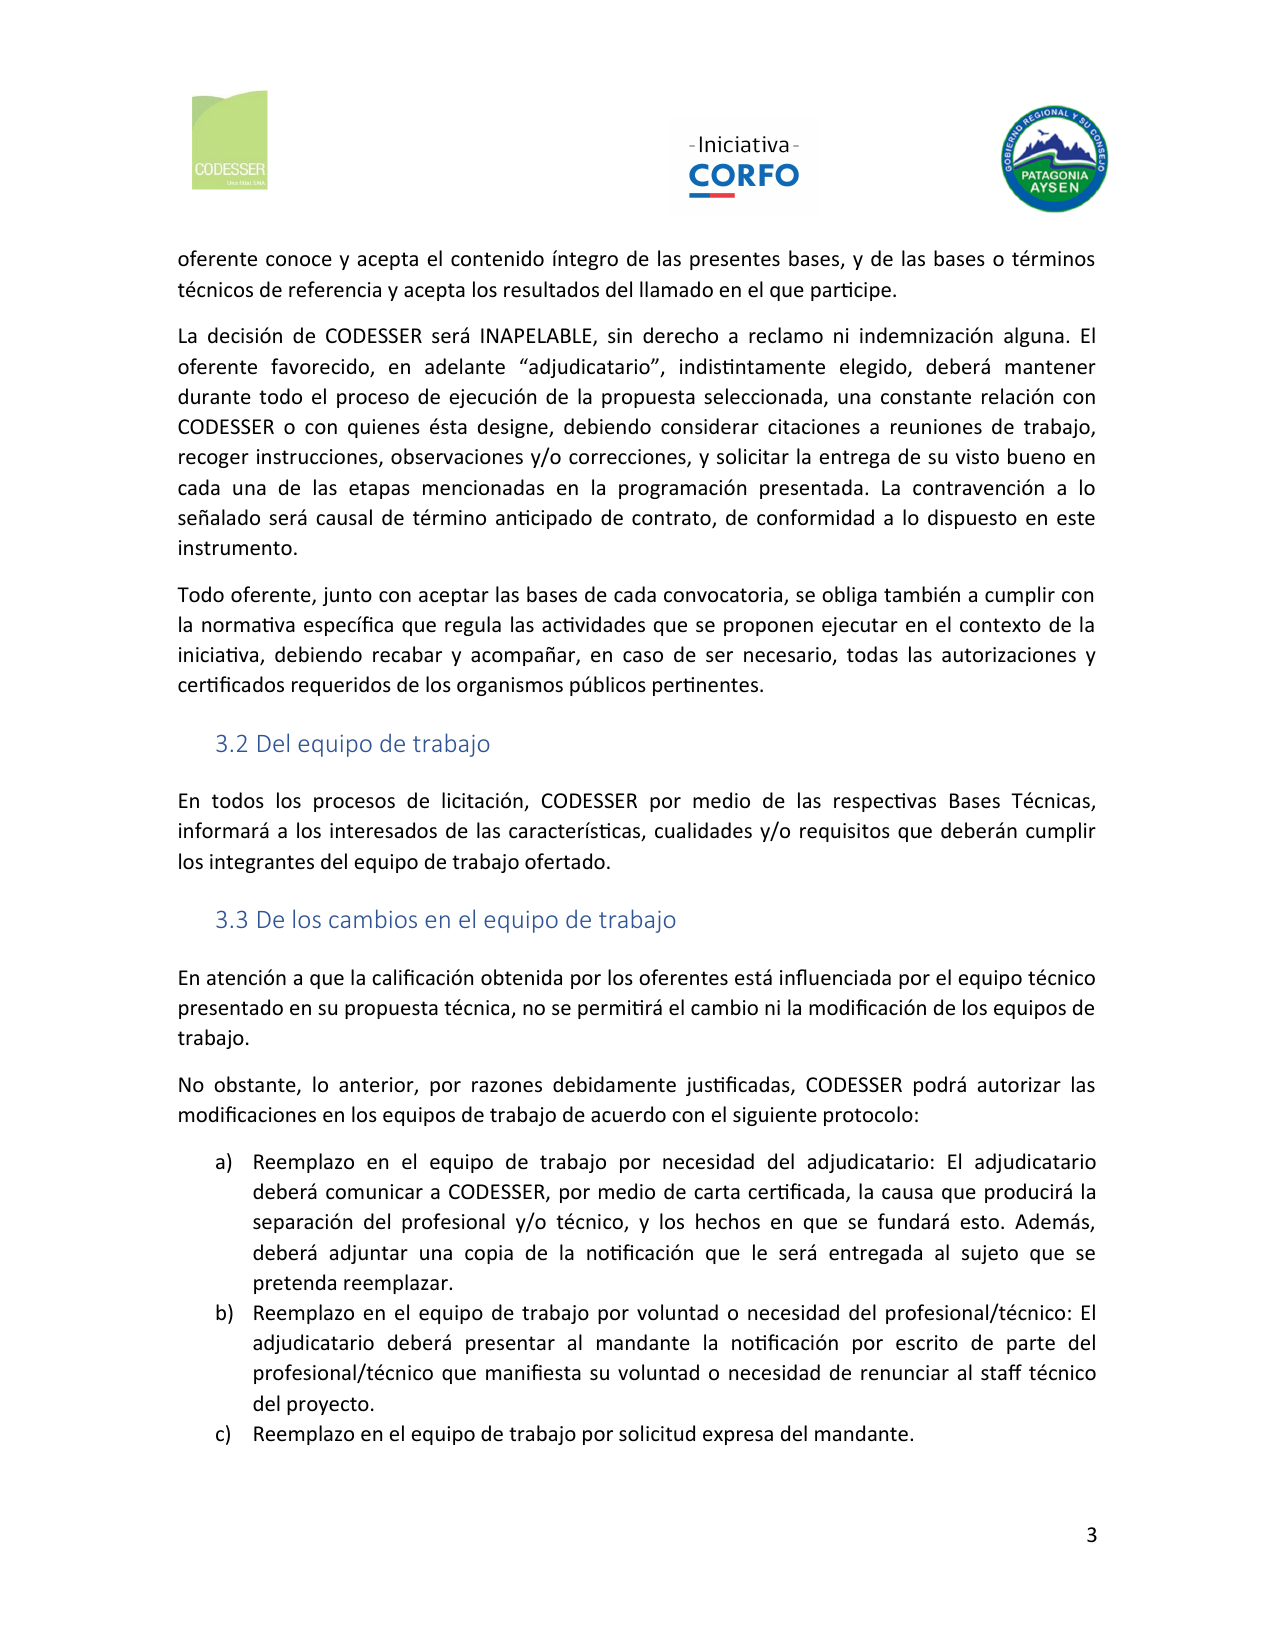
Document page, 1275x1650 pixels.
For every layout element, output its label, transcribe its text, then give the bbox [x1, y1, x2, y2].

text En atención a que la calificación obtenida por los oferentes está influenciada por el equipo técnico presentado en su propuesta técnica, no se permitirá el cambio ni la modificación de los equipos de trabajo. [177, 963, 1098, 1051]
text En todos los procesos de licitación, CODESSER por medio de las respectivas Bases Técnicas, informará a los interesados de las características, cualidades y/o requisitos que deberán cumplir los integrantes del equipo de trabajo ofertado. [177, 786, 1098, 875]
subtitle Del equipo de trabajo [215, 726, 1098, 759]
text No obstante, lo anterior, por razones debidamente justificadas, CODESSER podrá autorizar las modificaciones en los equipos de trabajo de acuerdo con el siguiente protocolo: [177, 1070, 1098, 1128]
picture [666, 118, 822, 217]
list Reemplazo en el equipo de trabajo por necesidad del adjudicatario: El adjudicatario deberá comunicar a CODESSER, por medio de carta certificada, la causa que producirá la separación del profesional y/o técnico, y los hechos en que se fundará esto. Además, deberá adjuntar una copia de la notificación que le será entregada al sujeto que se pretenda reemplazar. [215, 1147, 1098, 1296]
picture [981, 100, 1120, 217]
list Reemplazo en el equipo de trabajo por voluntad o necesidad del profesional/técnico: El adjudicatario deberá presentar al mandante la notificación por escrito de parte del profesional/técnico que manifiesta su voluntad o necesidad de renunciar al staff técnico del proyecto. [215, 1298, 1098, 1417]
list Reemplazo en el equipo de trabajo por solicitud expresa del mandante. [215, 1419, 1098, 1447]
text La decisión de CODESSER será INAPELABLE, sin derecho a reclamo ni indemnización alguna. El oferente favorecido, en adelante “adjudicatario”, indistintamente elegido, deberá mantener durante todo el proceso de ejecución de la propuesta seleccionada, una constante relación con CODESSER o con quienes ésta designe, debiendo considerar citaciones a reuniones de trabajo, recoger instrucciones, observaciones y/o correcciones, y solicitar la entrega de su visto bueno en cada una de las etapas mencionadas en la programación presentada. La contravención a lo señalado será causal de término anticipado de contrato, de conformidad a lo dispuesto en este instrumento. [177, 322, 1098, 561]
subtitle De los cambios en el equipo de trabajo [215, 902, 1098, 935]
picture [177, 73, 284, 217]
text Todo oferente, junto con aceptar las bases de cada convocatoria, se obliga también a cumplir con la normativa específica que regula las actividades que se proponen ejecutar en el contexto de la iniciativa, debiendo recabar y acompañar, en caso de ser necesario, todas las autorizaciones y certificados requeridos de los organismos públicos pertinentes. [177, 580, 1098, 698]
